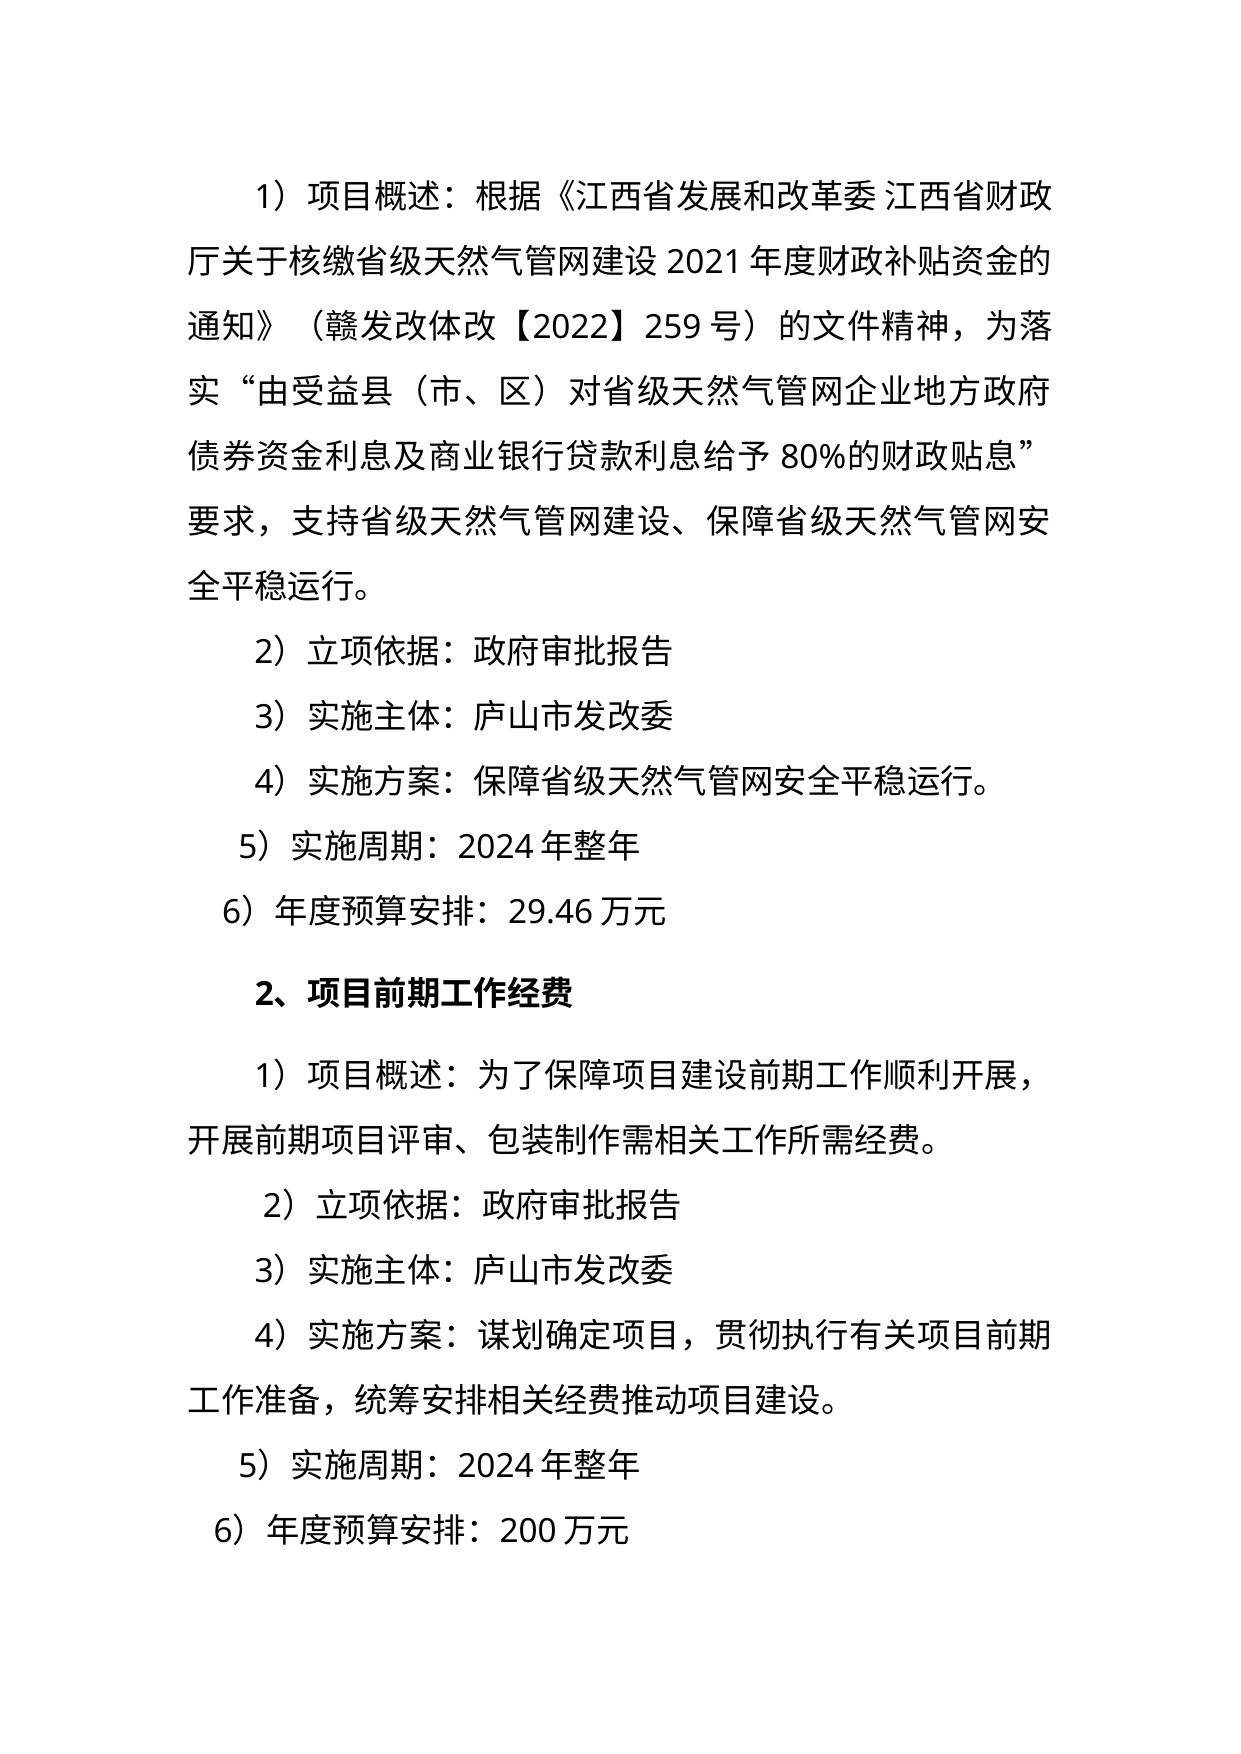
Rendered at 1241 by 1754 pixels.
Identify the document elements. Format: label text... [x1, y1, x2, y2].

text 4）实施方案：谋划确定项目，贯彻执行有关项目前期工作准备，统筹安排相关经费推动项目建设。 [187, 1300, 1053, 1430]
subtitle 2、项目前期工作经费 [187, 959, 1053, 1024]
text 2）立项依据：政府审批报告 [187, 1170, 1053, 1235]
text 1）项目概述：根据《江西省发展和改革委 江西省财政厅关于核缴省级天然气管网建设2021年度财政补贴资金的通知》（赣发改体改【2022】259号）的文件精神，为落实“由受益县（市、区）对省级天然气管网企业地方政府债券资金利息及商业银行贷款利息给予80%的财政贴息”要求，支持省级天然气管网建设、保障省级天然气管网安全平稳运行。 [187, 162, 1053, 617]
text 1）项目概述：为了保障项目建设前期工作顺利开展，开展前期项目评审、包装制作需相关工作所需经费。 [187, 1040, 1053, 1170]
text 5）实施周期：2024年整年 [187, 812, 1053, 877]
subtitle 6）年度预算安排：29.46万元 [187, 877, 1053, 942]
text 3）实施主体：庐山市发改委 [187, 682, 1053, 747]
text 6）年度预算安排：200万元 [187, 1495, 1053, 1560]
text 3）实施主体：庐山市发改委 [187, 1235, 1053, 1300]
text 2）立项依据：政府审批报告 [187, 617, 1053, 682]
text 4）实施方案：保障省级天然气管网安全平稳运行。 [187, 747, 1053, 812]
text 5）实施周期：2024年整年 [187, 1430, 1053, 1495]
